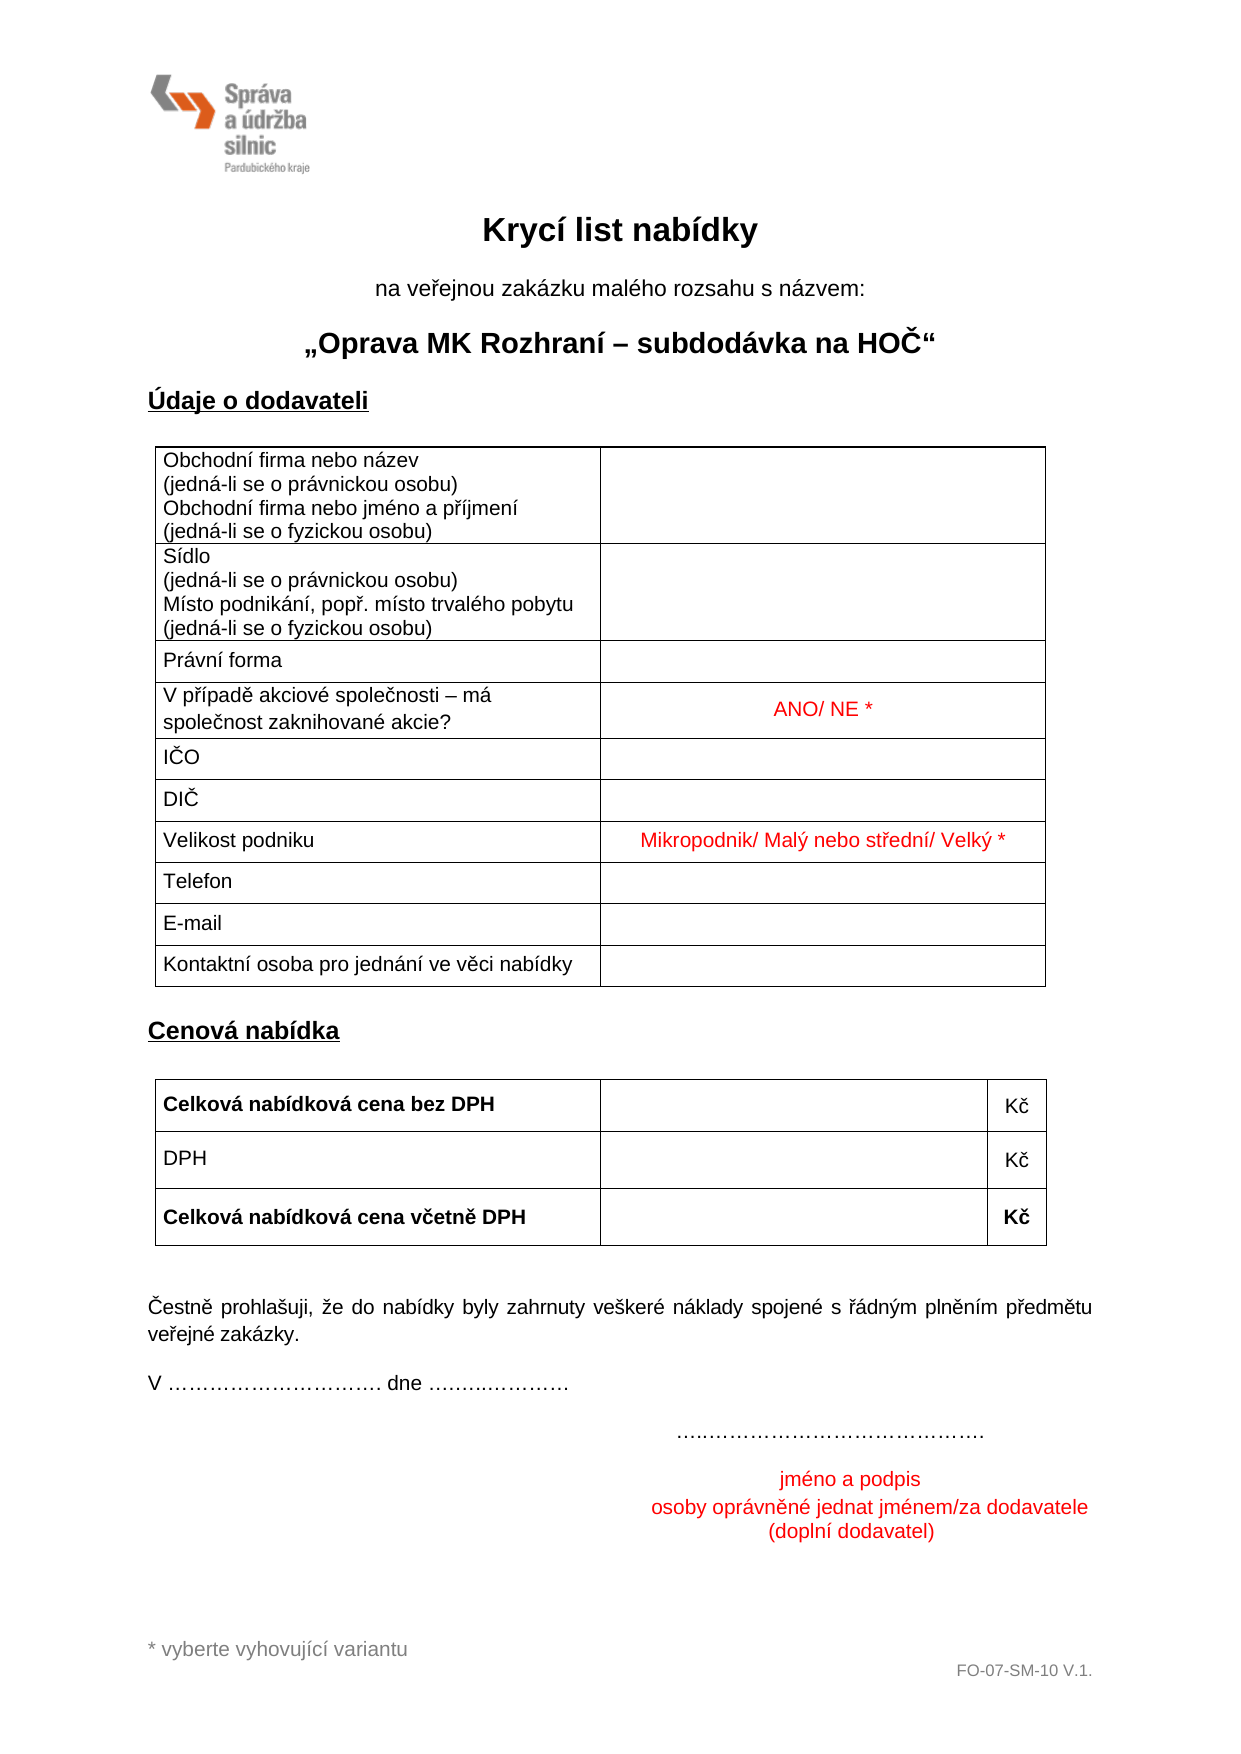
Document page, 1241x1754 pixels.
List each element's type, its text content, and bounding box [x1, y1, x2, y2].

text Krycí list nabídky [148, 210, 1092, 249]
table_cell IČO [156, 739, 600, 779]
table_header [601, 1080, 987, 1131]
text (doplní dodavatel) [590, 1518, 1092, 1542]
table_header Celková nabídková cena bez DPH [156, 1080, 600, 1131]
text jméno a podpis [590, 1467, 1092, 1491]
table_header Kč [988, 1080, 1046, 1131]
table_header [601, 448, 1045, 543]
table_cell Kontaktní osoba pro jednání ve věci nabídky [156, 946, 600, 986]
subtitle Údaje o dodavateli [148, 386, 1092, 414]
table_cell DIČ [156, 780, 600, 821]
table_cell [601, 904, 1045, 945]
text na veřejnou zakázku malého rozsahu s názvem: [148, 275, 1092, 302]
table_cell [601, 863, 1045, 903]
subtitle Cenová nabídka [148, 1016, 1092, 1044]
table_cell ANO/ NE * [601, 683, 1045, 738]
table_cell Sídlo (jedná-li se o právnickou osobu) Místo podnikání, popř. místo trvalého pobytu (jedná-li se o fyzickou osobu) [156, 544, 600, 640]
table_cell DPH [156, 1132, 600, 1187]
table_cell [601, 641, 1045, 682]
table_cell [601, 1189, 987, 1245]
text …..…………………………………. [664, 1419, 1092, 1443]
table_cell V případě akciové společnosti – má společnost zaknihované akcie? [156, 683, 600, 738]
table_cell Celková nabídková cena včetně DPH [156, 1189, 600, 1245]
table_cell [601, 544, 1045, 640]
table_cell Telefon [156, 863, 600, 903]
table_cell [601, 1132, 987, 1187]
text V …………………………. dne ….…..………… [148, 1370, 1092, 1394]
table_cell Mikropodnik/ Malý nebo střední/ Velký * [601, 822, 1045, 862]
text Čestně prohlašuji, že do nabídky byly zahrnuty veškeré náklady spojené s řádným plněním předmětu veřejné zakázky. [148, 1294, 1092, 1346]
table_cell [601, 946, 1045, 986]
table_cell Kč [988, 1189, 1046, 1245]
table_cell Velikost podniku [156, 822, 600, 862]
table_cell E-mail [156, 904, 600, 945]
table_header Obchodní firma nebo název (jedná-li se o právnickou osobu) Obchodní firma nebo jméno a příjmení (jedná-li se o fyzickou osobu) [156, 448, 600, 543]
table_cell [601, 780, 1045, 821]
text „Oprava MK Rozhraní – subdodávka na HOČ“ [148, 326, 1092, 360]
picture [147, 73, 314, 177]
table_cell Právní forma [156, 641, 600, 682]
table_cell [601, 739, 1045, 779]
text osoby oprávněné jednat jménem/za dodavatele [148, 1494, 1092, 1518]
table_cell Kč [988, 1132, 1046, 1187]
